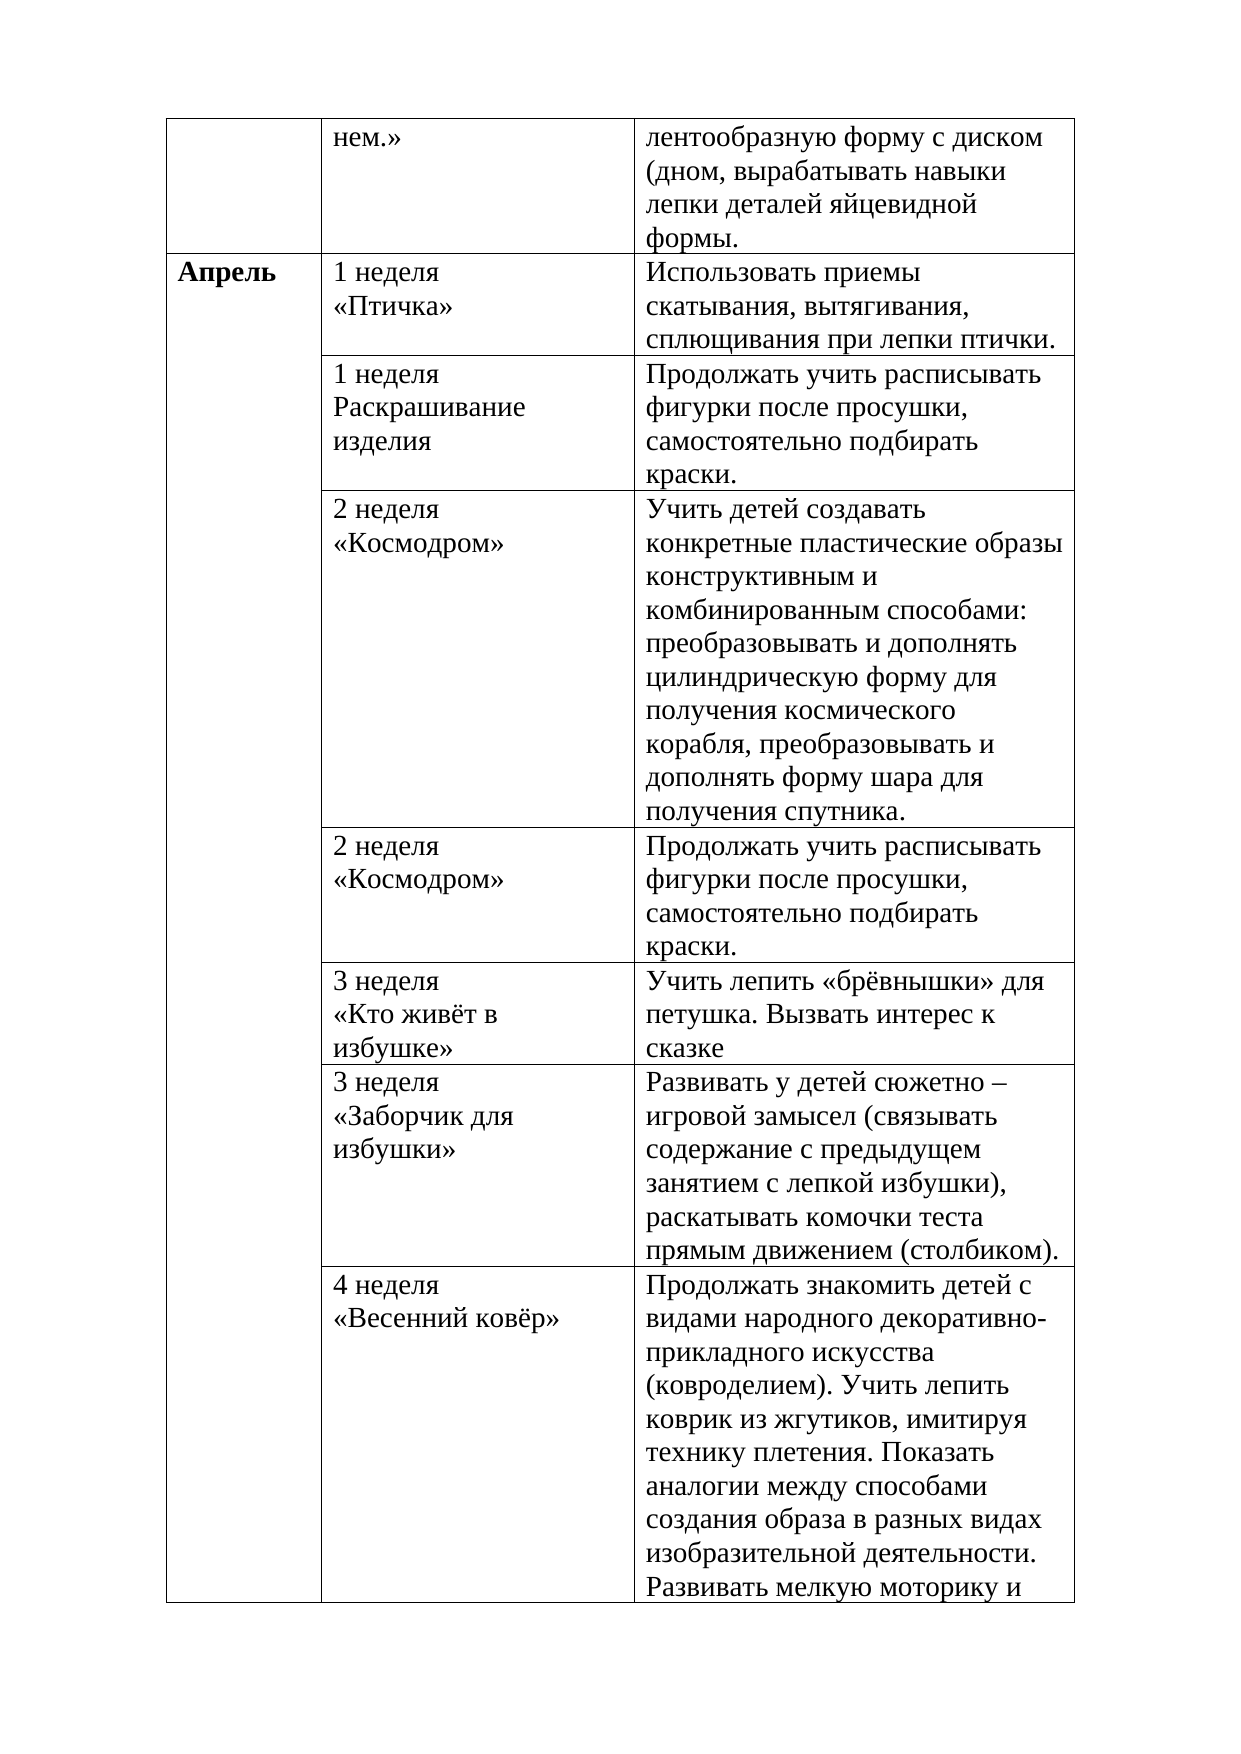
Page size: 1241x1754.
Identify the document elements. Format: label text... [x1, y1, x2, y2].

table_cell Продолжать учить расписывать фигурки после просушки, самостоятельно подбирать краски. [635, 356, 1074, 490]
table_cell Учить лепить «брёвнышки» для петушка. Вызвать интерес к сказке [635, 963, 1074, 1063]
table_cell Апрель [167, 254, 321, 1602]
table_cell 3 неделя «Заборчик для избушки» [322, 1065, 634, 1266]
table_cell Использовать приемы скатывания, вытягивания, сплющивания при лепки птички. [635, 254, 1074, 355]
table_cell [322, 119, 634, 253]
table_cell Развивать у детей сюжетно – игровой замысел (связывать содержание с предыдущем занятием с лепкой избушки), раскатывать комочки теста прямым движением (столбиком). [635, 1065, 1074, 1266]
table_cell 2 неделя «Космодром» [322, 828, 634, 962]
table_cell 3 неделя «Кто живёт в избушке» [322, 963, 634, 1063]
table_cell 1 неделя «Птичка» [322, 254, 634, 355]
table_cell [322, 1267, 634, 1602]
table_cell 1 неделя Раскрашивание изделия [322, 356, 634, 490]
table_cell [635, 1267, 1074, 1602]
table_cell Учить детей создавать конкретные пластические образы конструктивным и комбинированным способами: преобразовывать и дополнять цилиндрическую форму для получения космического корабля, преобразовывать и дополнять форму шара для получения спутника. [635, 491, 1074, 827]
table_cell 2 неделя «Космодром» [322, 491, 634, 827]
table_cell Продолжать учить расписывать фигурки после просушки, самостоятельно подбирать краски. [635, 828, 1074, 962]
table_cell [635, 119, 1074, 253]
